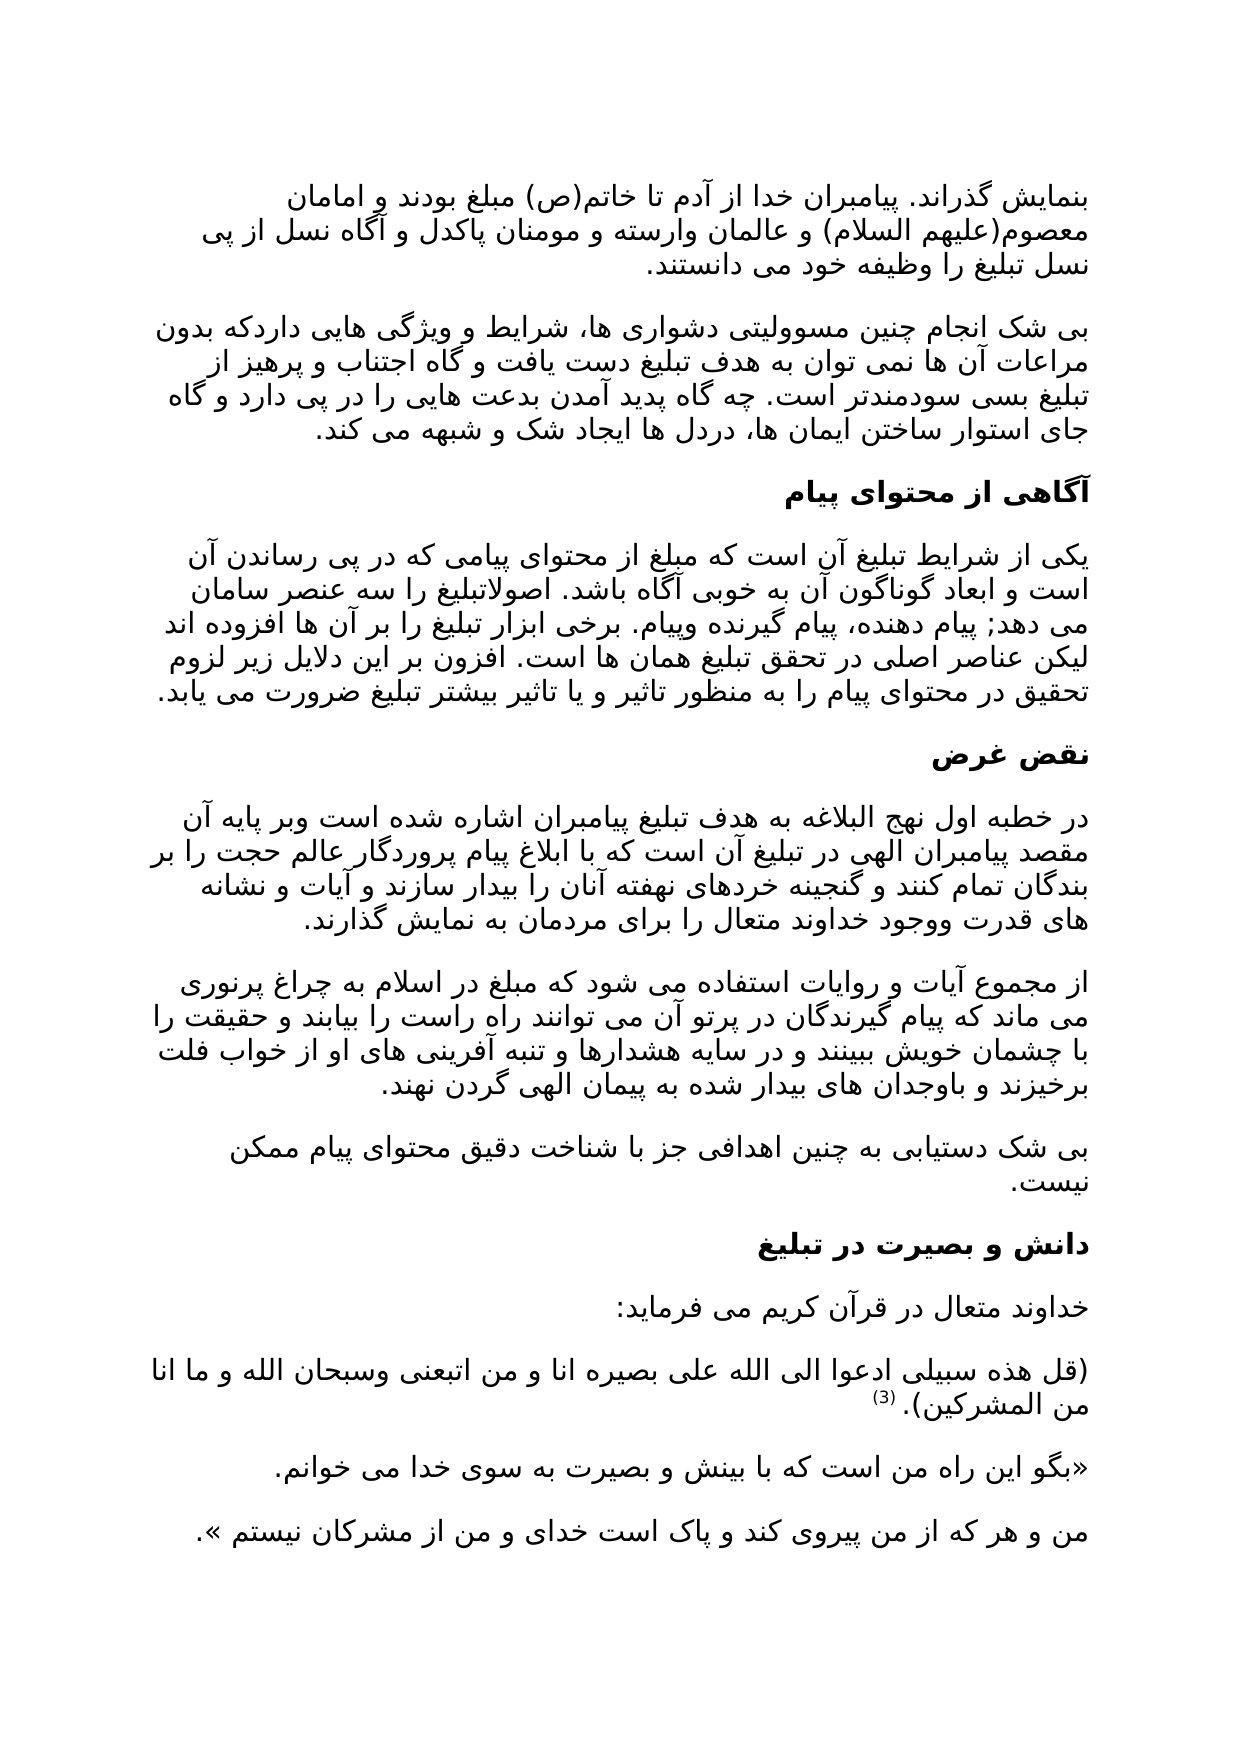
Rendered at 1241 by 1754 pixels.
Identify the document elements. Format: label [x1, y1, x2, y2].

table_header [150, 150, 1090, 1577]
